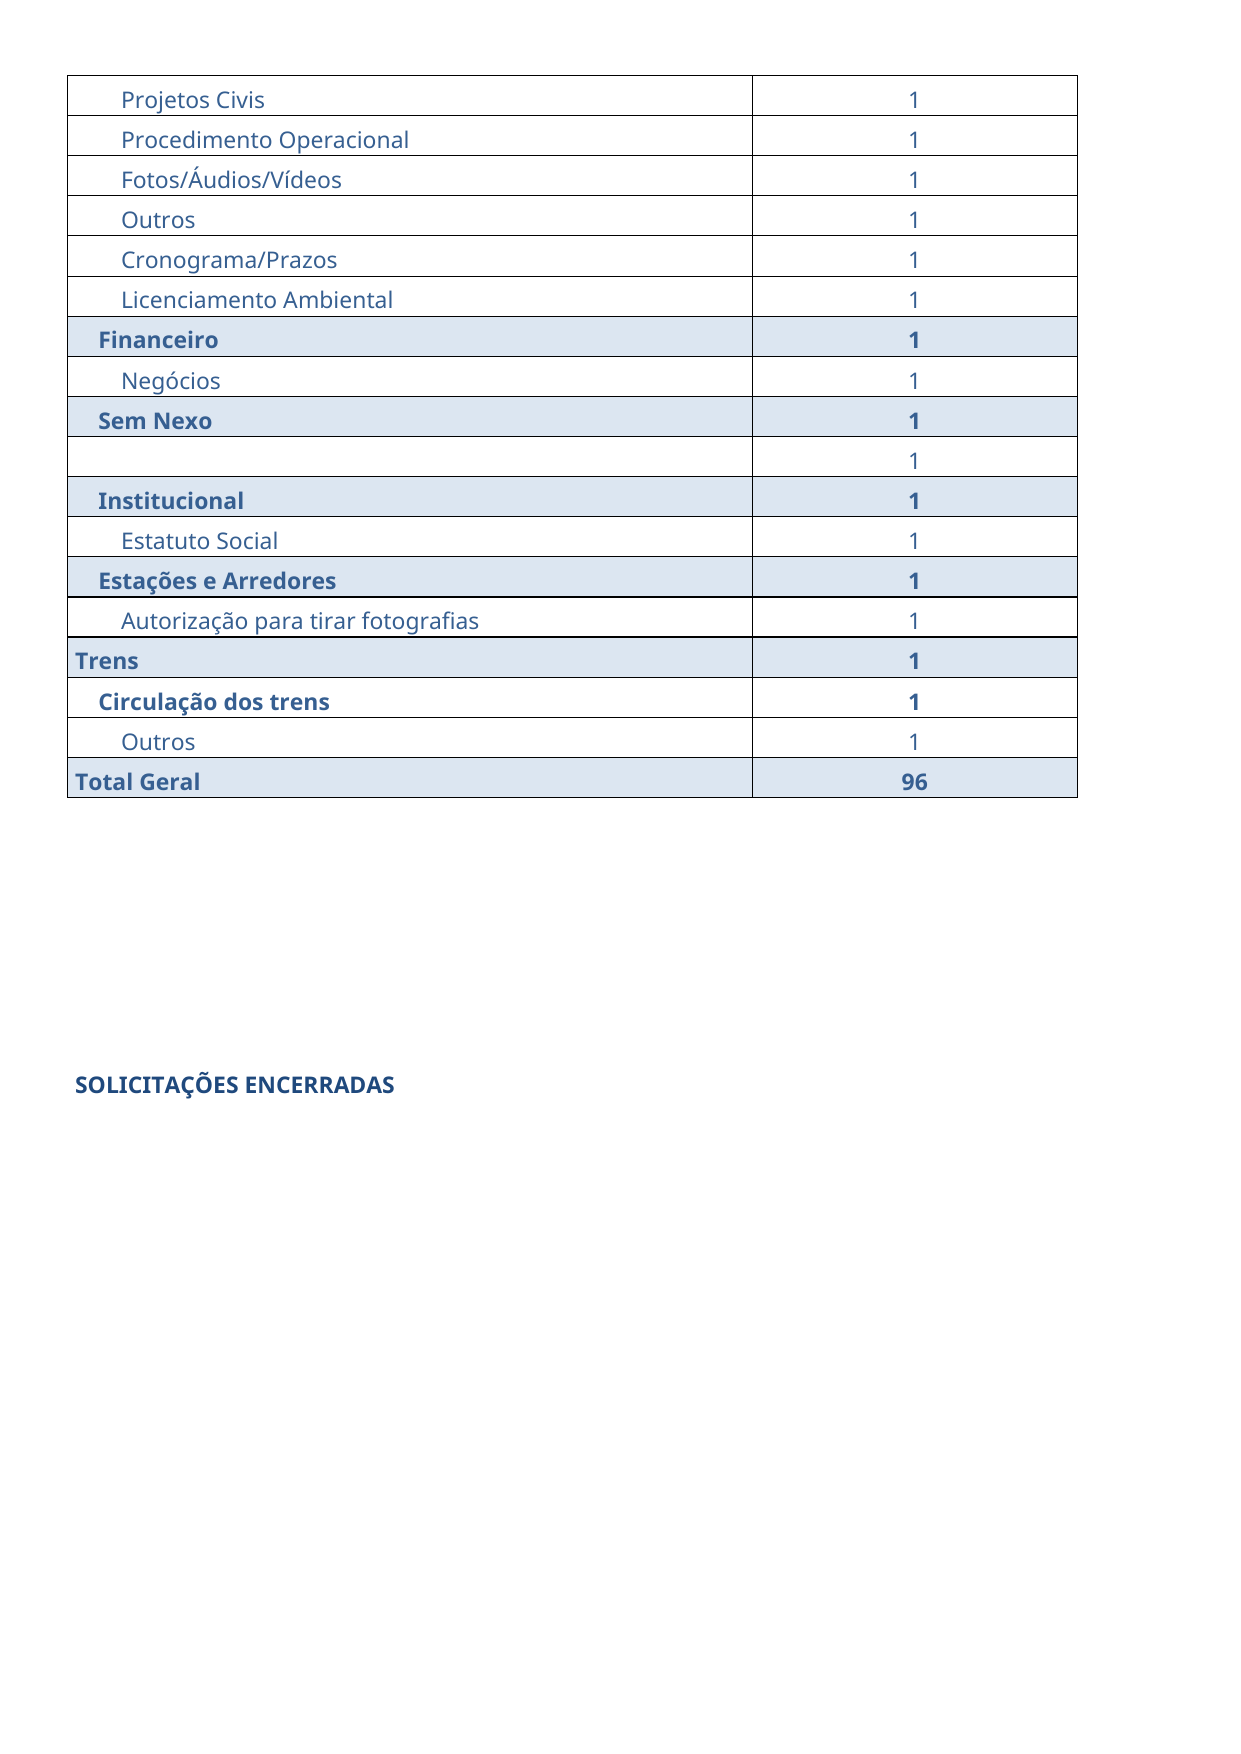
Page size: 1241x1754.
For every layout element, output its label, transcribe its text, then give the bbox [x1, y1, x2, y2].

table_cell 1 [753, 236, 1077, 276]
table_cell Outros [68, 196, 752, 235]
table_cell Trens [68, 638, 752, 677]
table_cell Fotos/Áudios/Vídeos [68, 156, 752, 195]
text SOLICITAÇÕES ENCERRADAS [75, 1069, 1165, 1100]
table_cell 96 [753, 758, 1077, 797]
table_cell 1 [753, 317, 1077, 356]
table_cell 1 [753, 277, 1077, 316]
table_cell Cronograma/Prazos [68, 236, 752, 276]
table_cell Outros [68, 718, 752, 757]
table_cell Estações e Arredores [68, 557, 752, 596]
table_cell 1 [753, 517, 1077, 556]
table_cell 1 [753, 678, 1077, 717]
table_cell 1 [753, 397, 1077, 436]
table_cell Negócios [68, 357, 752, 396]
table_cell 1 [753, 557, 1077, 596]
table_cell Estatuto Social [68, 517, 752, 556]
table_cell Procedimento Operacional [68, 116, 752, 155]
table_cell Licenciamento Ambiental [68, 277, 752, 316]
table_cell 1 [753, 196, 1077, 235]
table_cell 1 [753, 76, 1077, 115]
table_cell Circulação dos trens [68, 678, 752, 717]
table_cell Institucional [68, 477, 752, 516]
table_cell Financeiro [68, 317, 752, 356]
table_cell 1 [753, 437, 1077, 476]
table_cell Sem Nexo [68, 397, 752, 436]
table_cell Projetos Civis [68, 76, 752, 115]
table_cell 1 [753, 598, 1077, 636]
table_cell 1 [753, 638, 1077, 677]
table_cell Total Geral [68, 758, 752, 797]
table_cell 1 [753, 718, 1077, 757]
table_cell 1 [753, 156, 1077, 195]
table_cell 1 [753, 116, 1077, 155]
table_cell Autorização para tirar fotografias [68, 598, 752, 636]
table_cell 1 [753, 477, 1077, 516]
table_cell [68, 437, 752, 476]
table_cell 1 [753, 357, 1077, 396]
